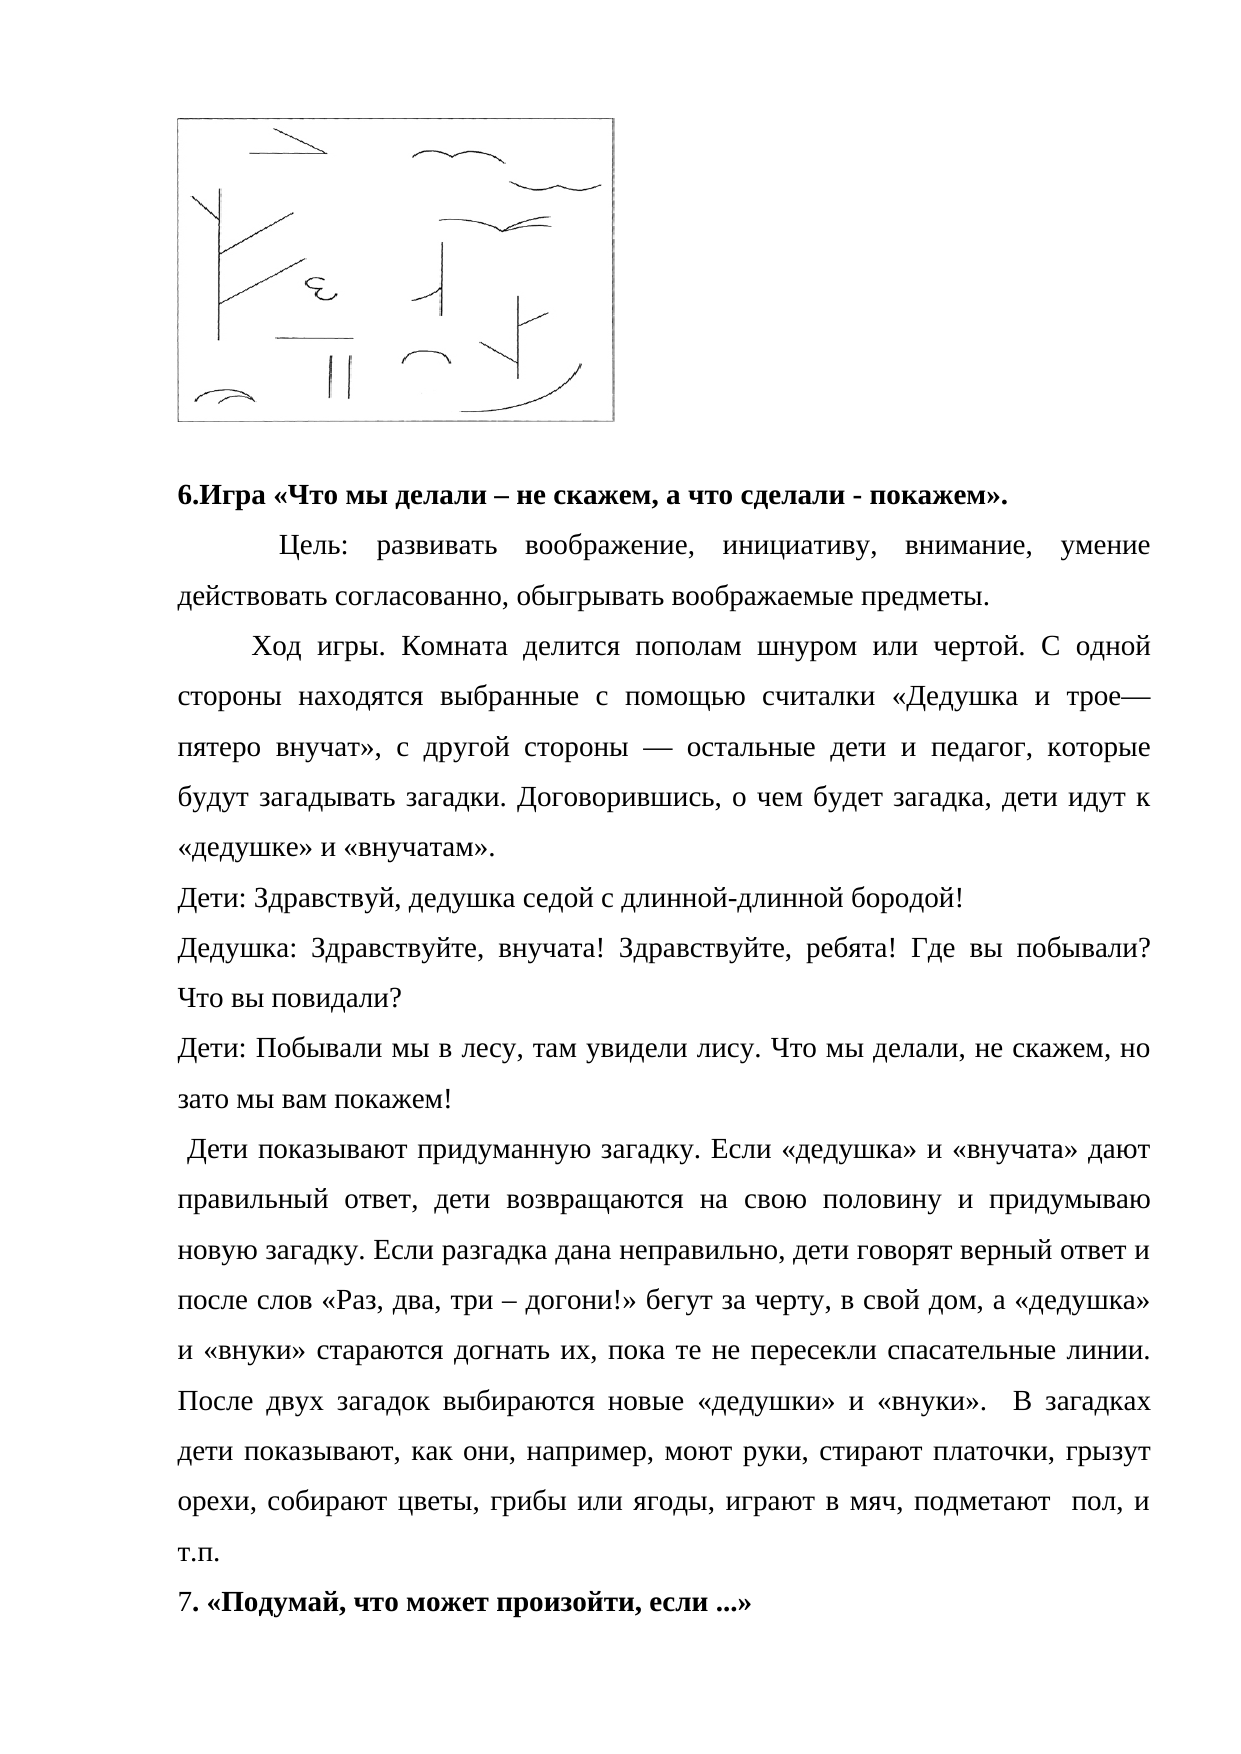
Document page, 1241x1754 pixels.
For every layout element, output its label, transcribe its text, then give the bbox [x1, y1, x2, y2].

text Дедушка: Здравствуйте, внучата! Здравствуйте, ребята! Где вы побывали? Что вы повидали? [177, 930, 1152, 1014]
text 6.Игра «Что мы делали – не скажем, а что сделали - покажем». [177, 477, 1152, 511]
text Дети: Побывали мы в лесу, там увидели лису. Что мы делали, не скажем, но зато мы вам покажем! [177, 1031, 1152, 1114]
text Ход игры. Комната делится пополам шнуром или чертой. С одной стороны находятся выбранные с помощью считалки «Дедушка и трое—пятеро внучат», с другой стороны — остальные дети и педагог, которые будут загадывать загадки. Договорившись, о чем будет загадка, дети идут к «дедушке» и «внучатам». [177, 628, 1152, 863]
text Цель: развивать воображение, инициативу, внимание, умение действовать согласованно, обыгрывать воображаемые предметы. [177, 527, 1152, 611]
text Дети показывают придуманную загадку. Если «дедушка» и «внучата» дают правильный ответ, дети возвращаются на свою половину и придумываю новую загадку. Если разгадка дана неправильно, дети говорят верный ответ и после слов «Раз, два, три – догони!» бегут за черту, в свой дом, а «дедушка» и «внуки» стараются догнать их, пока те не пересекли спасательные линии. После двух загадок выбираются новые «дедушки» и «внуки». В загадках дети показывают, как они, например, моют руки, стирают платочки, грызут орехи, собирают цветы, грибы или ягоды, играют в мяч, подметают пол, и т.п. [177, 1131, 1152, 1567]
picture [177, 118, 615, 422]
text 7. «Подумай, что может произойти, если ...» [177, 1584, 1152, 1618]
text Дети: Здравствуй, дедушка седой с длинной-длинной бородой! [177, 880, 1152, 913]
